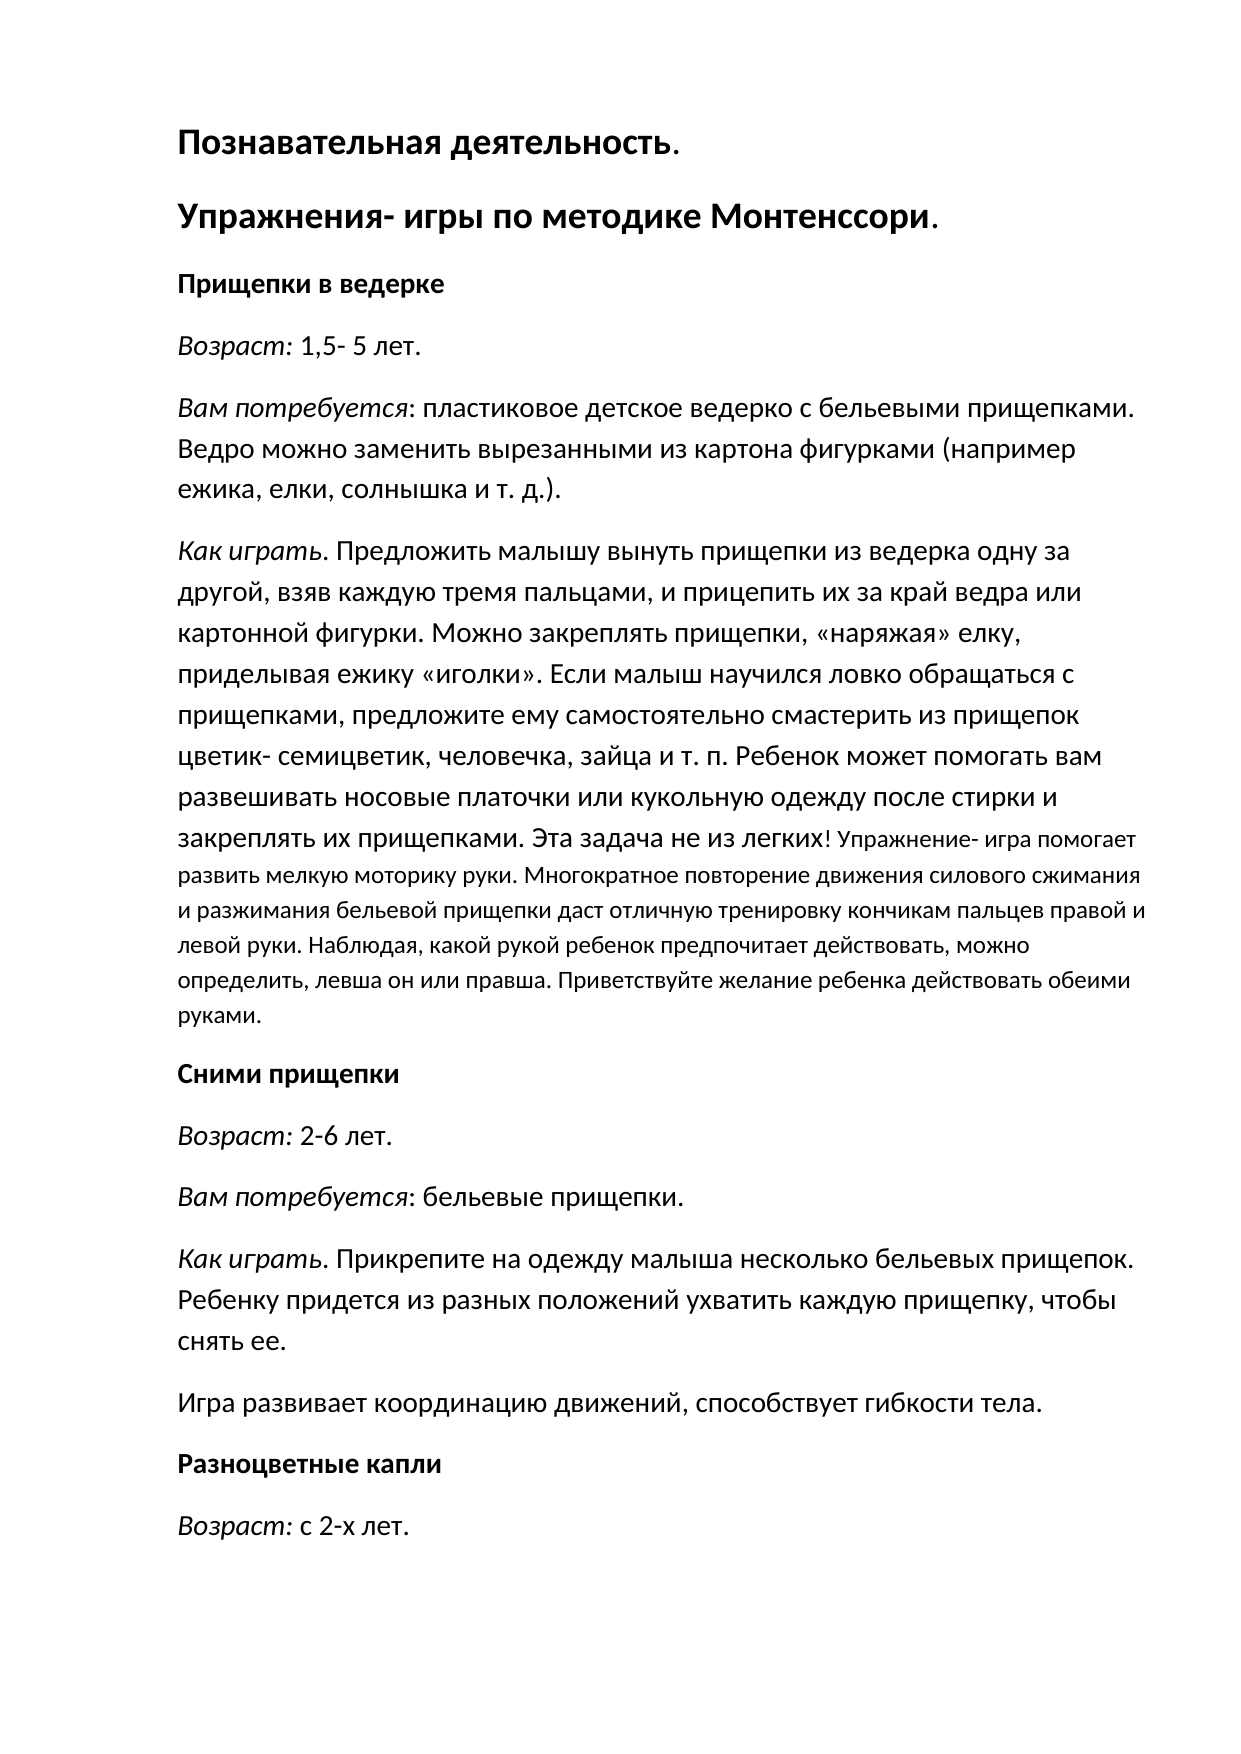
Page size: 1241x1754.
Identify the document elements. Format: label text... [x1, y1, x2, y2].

text Игра развивает координацию движений, способствует гибкости тела. [177, 1384, 1152, 1419]
text Возраст: 2-6 лет. [177, 1117, 1152, 1152]
text Упражнения- игры по методике Монтенссори. [177, 192, 1152, 237]
text Как играть. Прикрепите на одежду малыша несколько бельевых прищепок. Ребенку придется из разных положений ухватить каждую прищепку, чтобы снять ее. [177, 1240, 1152, 1358]
text Разноцветные капли [177, 1446, 1152, 1481]
text Как играть. Предложить малышу вынуть прищепки из ведерка одну за другой, взяв каждую тремя пальцами, и прицепить их за край ведра или картонной фигурки. Можно закреплять прищепки, «наряжая» елку, приделывая ежику «иголки». Если малыш научился ловко обращаться с прищепками, предложите ему самостоятельно смастерить из прищепок цветик- семицветик, человечка, зайца и т. п. Ребенок может помогать вам развешивать носовые платочки или кукольную одежду после стирки и закреплять их прищепками. Эта задача не из легких! Упражнение- игра помогает развить мелкую моторику руки. Многократное повторение движения силового сжимания и разжимания бельевой прищепки даст отличную тренировку кончикам пальцев правой и левой руки. Наблюдая, какой рукой ребенок предпочитает действовать, можно определить, левша он или правша. Приветствуйте желание ребенка действовать обеими руками. [177, 532, 1152, 1029]
text Познавательная деятельность. [177, 118, 1152, 164]
text Прищепки в ведерке [177, 265, 1152, 301]
text Возраст: 1,5- 5 лет. [177, 327, 1152, 363]
text Вам потребуется: пластиковое детское ведерко с бельевыми прищепками. Ведро можно заменить вырезанными из картона фигурками (например ежика, елки, солнышка и т. д.). [177, 389, 1152, 506]
text Возраст: с 2-х лет. [177, 1507, 1152, 1543]
text Сними прищепки [177, 1055, 1152, 1091]
text Вам потребуется: бельевые прищепки. [177, 1178, 1152, 1214]
